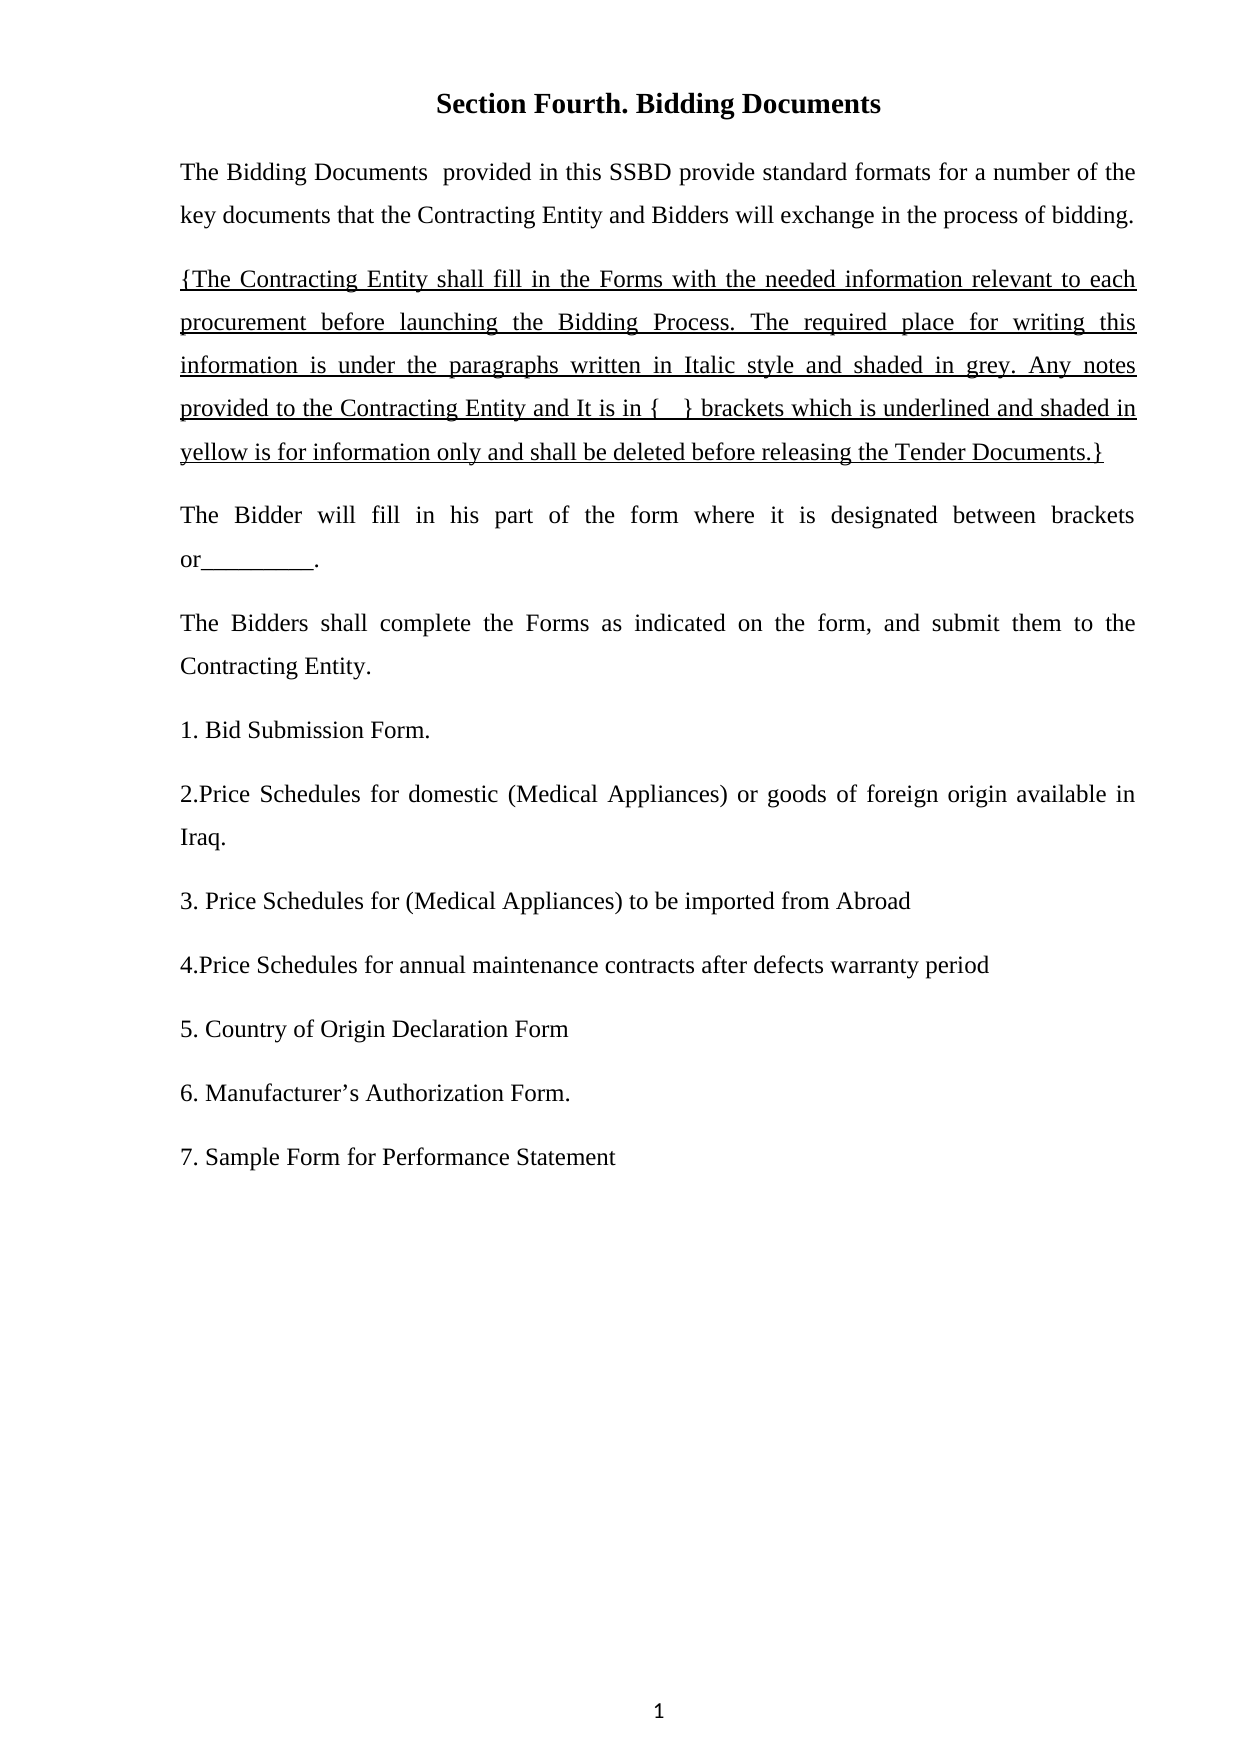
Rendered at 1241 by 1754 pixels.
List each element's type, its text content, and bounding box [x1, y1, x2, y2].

text {The Contracting Entity shall fill in the Forms with the needed information relevant to each procurement before launching the Bidding Process. The required place for writing this information is under the paragraphs written in Italic style and shaded in grey. Any notes provided to the Contracting Entity and It is in { } brackets which is underlined and shaded in yellow is for information only and shall be deleted before releasing the Tender Documents.} [180, 291, 1137, 332]
text {The Contracting Entity shall fill in the Forms with the needed information relevant to each procurement before launching the Bidding Process. The required place for writing this information is under the paragraphs written in Italic style and shaded in grey. Any notes provided to the Contracting Entity and It is in { } brackets which is underlined and shaded in yellow is for information only and shall be deleted before releasing the Tender Documents.} [180, 420, 1137, 465]
text Section Fourth. Bidding Documents [180, 86, 1137, 119]
text The Bidding Documents provided in this SSBD provide standard formats for a number of the key documents that the Contracting Entity and Bidders will exchange in the process of bidding. [180, 157, 1137, 229]
text 5. Country of Origin Declaration Form [180, 1014, 1137, 1042]
text 4.Price Schedules for annual maintenance contracts after defects warranty period [180, 950, 1137, 978]
text The Bidder will fill in his part of the form where it is designated between brackets or_________. [180, 501, 1137, 572]
text 6. Manufacturer’s Authorization Form. [180, 1078, 1137, 1106]
text 2.Price Schedules for domestic (Medical Appliances) or goods of foreign origin available in Iraq. [180, 779, 1137, 851]
text The Bidders shall complete the Forms as indicated on the form, and submit them to the Contracting Entity. [180, 608, 1137, 679]
text 3. Price Schedules for (Medical Appliances) to be imported from Abroad [180, 886, 1137, 914]
text {The Contracting Entity shall fill in the Forms with the needed information relevant to each procurement before launching the Bidding Process. The required place for writing this information is under the paragraphs written in Italic style and shaded in grey. Any notes provided to the Contracting Entity and It is in { } brackets which is underlined and shaded in yellow is for information only and shall be deleted before releasing the Tender Documents.} [180, 377, 1137, 418]
text 7. Sample Form for Performance Statement [180, 1142, 1137, 1170]
text {The Contracting Entity shall fill in the Forms with the needed information relevant to each procurement before launching the Bidding Process. The required place for writing this information is under the paragraphs written in Italic style and shaded in grey. Any notes provided to the Contracting Entity and It is in { } brackets which is underlined and shaded in yellow is for information only and shall be deleted before releasing the Tender Documents.} [180, 334, 1137, 375]
text 1. Bid Submission Form. [180, 715, 1137, 743]
